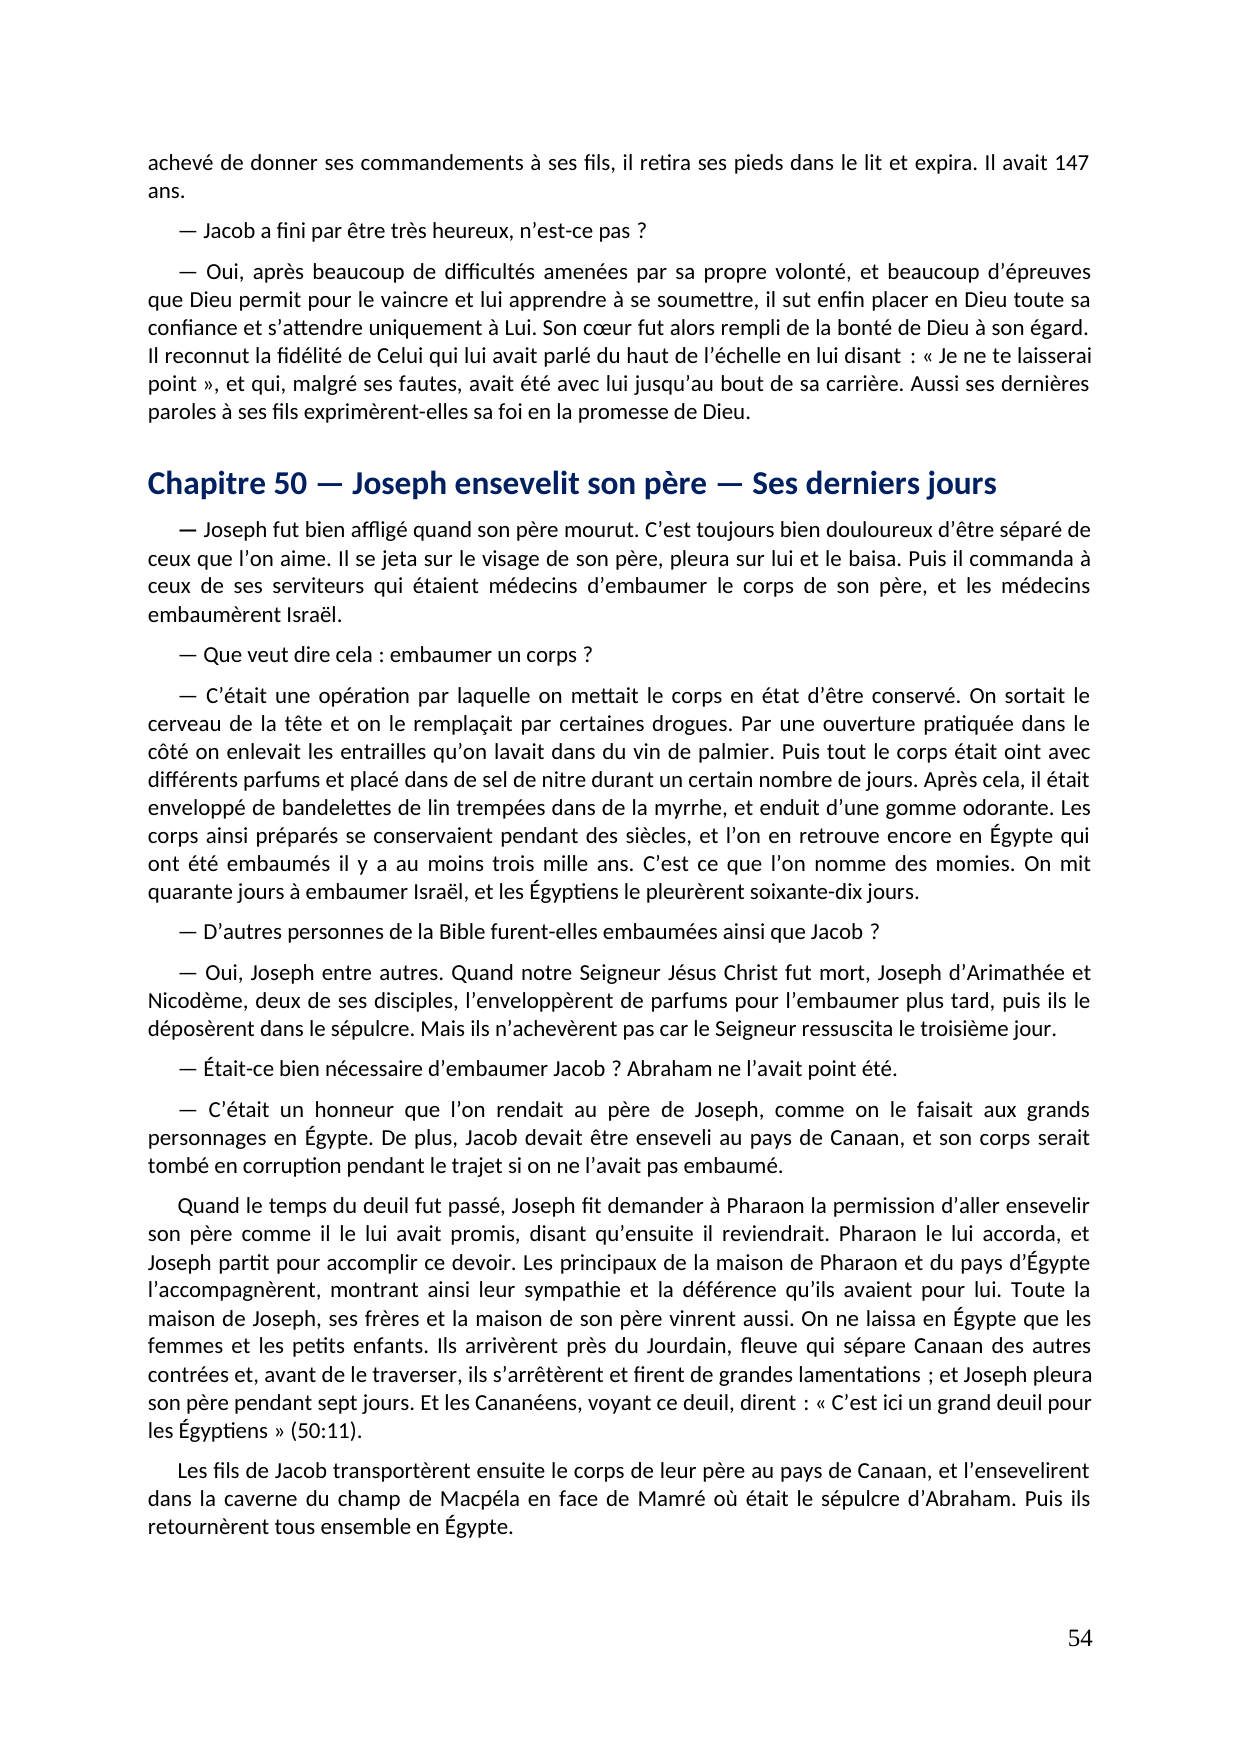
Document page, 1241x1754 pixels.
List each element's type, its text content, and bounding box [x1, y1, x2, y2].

text — Était-ce bien nécessaire d’embaumer Jacob ? Abraham ne l’avait point été. [148, 1054, 1092, 1082]
text — Jacob a fini par être très heureux, n’est-ce pas ? [148, 216, 1092, 244]
subtitle Chapitre 50 — Joseph ensevelit son père — Ses derniers jours [148, 462, 1092, 503]
text — C’était une opération par laquelle on mettait le corps en état d’être conservé. On sortait le cerveau de la tête et on le remplaçait par certaines drogues. Par une ouverture pratiquée dans le côté on enlevait les entrailles qu’on lavait dans du vin de palmier. Puis tout le corps était oint avec différents parfums et placé dans de sel de nitre durant un certain nombre de jours. Après cela, il était enveloppé de bandelettes de lin trempées dans de la myrrhe, et enduit d’une gomme odorante. Les corps ainsi préparés se conservaient pendant des siècles, et l’on en retrouve encore en Égypte qui ont été embaumés il y a au moins trois mille ans. C’est ce que l’on nomme des momies. On mit quarante jours à embaumer Israël, et les Égyptiens le pleurèrent soixante-dix jours. [148, 681, 1092, 905]
text Quand le temps du deuil fut passé, Joseph fit demander à Pharaon la permission d’aller ensevelir son père comme il le lui avait promis, disant qu’ensuite il reviendrait. Pharaon le lui accorda, et Joseph partit pour accomplir ce devoir. Les principaux de la maison de Pharaon et du pays d’Égypte l’accompagnèrent, montrant ainsi leur sympathie et la déférence qu’ils avaient pour lui. Toute la maison de Joseph, ses frères et la maison de son père vinrent aussi. On ne laissa en Égypte que les femmes et les petits enfants. Ils arrivèrent près du Jourdain, fleuve qui sépare Canaan des autres contrées et, avant de le traverser, ils s’arrêtèrent et firent de grandes lamentations ; et Joseph pleura son père pendant sept jours. Et les Cananéens, voyant ce deuil, dirent : « C’est ici un grand deuil pour les Égyptiens » (50:11). [148, 1192, 1092, 1444]
text Les fils de Jacob transportèrent ensuite le corps de leur père au pays de Canaan, et l’ensevelirent dans la caverne du champ de Macpéla en face de Mamré où était le sépulcre d’Abraham. Puis ils retournèrent tous ensemble en Égypte. [148, 1456, 1092, 1540]
text — Oui, Joseph entre autres. Quand notre Seigneur Jésus Christ fut mort, Joseph d’Arimathée et Nicodème, deux de ses disciples, l’enveloppèrent de parfums pour l’embaumer plus tard, puis ils le déposèrent dans le sépulcre. Mais ils n’achevèrent pas car le Seigneur ressuscita le troisième jour. [148, 958, 1092, 1042]
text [148, 148, 1092, 204]
text — D’autres personnes de la Bible furent-elles embaumées ainsi que Jacob ? [148, 917, 1092, 945]
text — Joseph fut bien affligé quand son père mourut. C’est toujours bien douloureux d’être séparé de ceux que l’on aime. Il se jeta sur le visage de son père, pleura sur lui et le baisa. Puis il commanda à ceux de ses serviteurs qui étaient médecins d’embaumer le corps de son père, et les médecins embaumèrent Israël. [148, 516, 1092, 628]
text — Que veut dire cela : embaumer un corps ? [148, 640, 1092, 668]
text — Oui, après beaucoup de difficultés amenées par sa propre volonté, et beaucoup d’épreuves que Dieu permit pour le vaincre et lui apprendre à se soumettre, il sut enfin placer en Dieu toute sa confiance et s’attendre uniquement à Lui. Son cœur fut alors rempli de la bonté de Dieu à son égard. Il reconnut la fidélité de Celui qui lui avait parlé du haut de l’échelle en lui disant : « Je ne te laisserai point », et qui, malgré ses fautes, avait été avec lui jusqu’au bout de sa carrière. Aussi ses dernières paroles à ses fils exprimèrent-elles sa foi en la promesse de Dieu. [148, 257, 1092, 425]
text — C’était un honneur que l’on rendait au père de Joseph, comme on le faisait aux grands personnages en Égypte. De plus, Jacob devait être enseveli au pays de Canaan, et son corps serait tombé en corruption pendant le trajet si on ne l’avait pas embaumé. [148, 1095, 1092, 1179]
